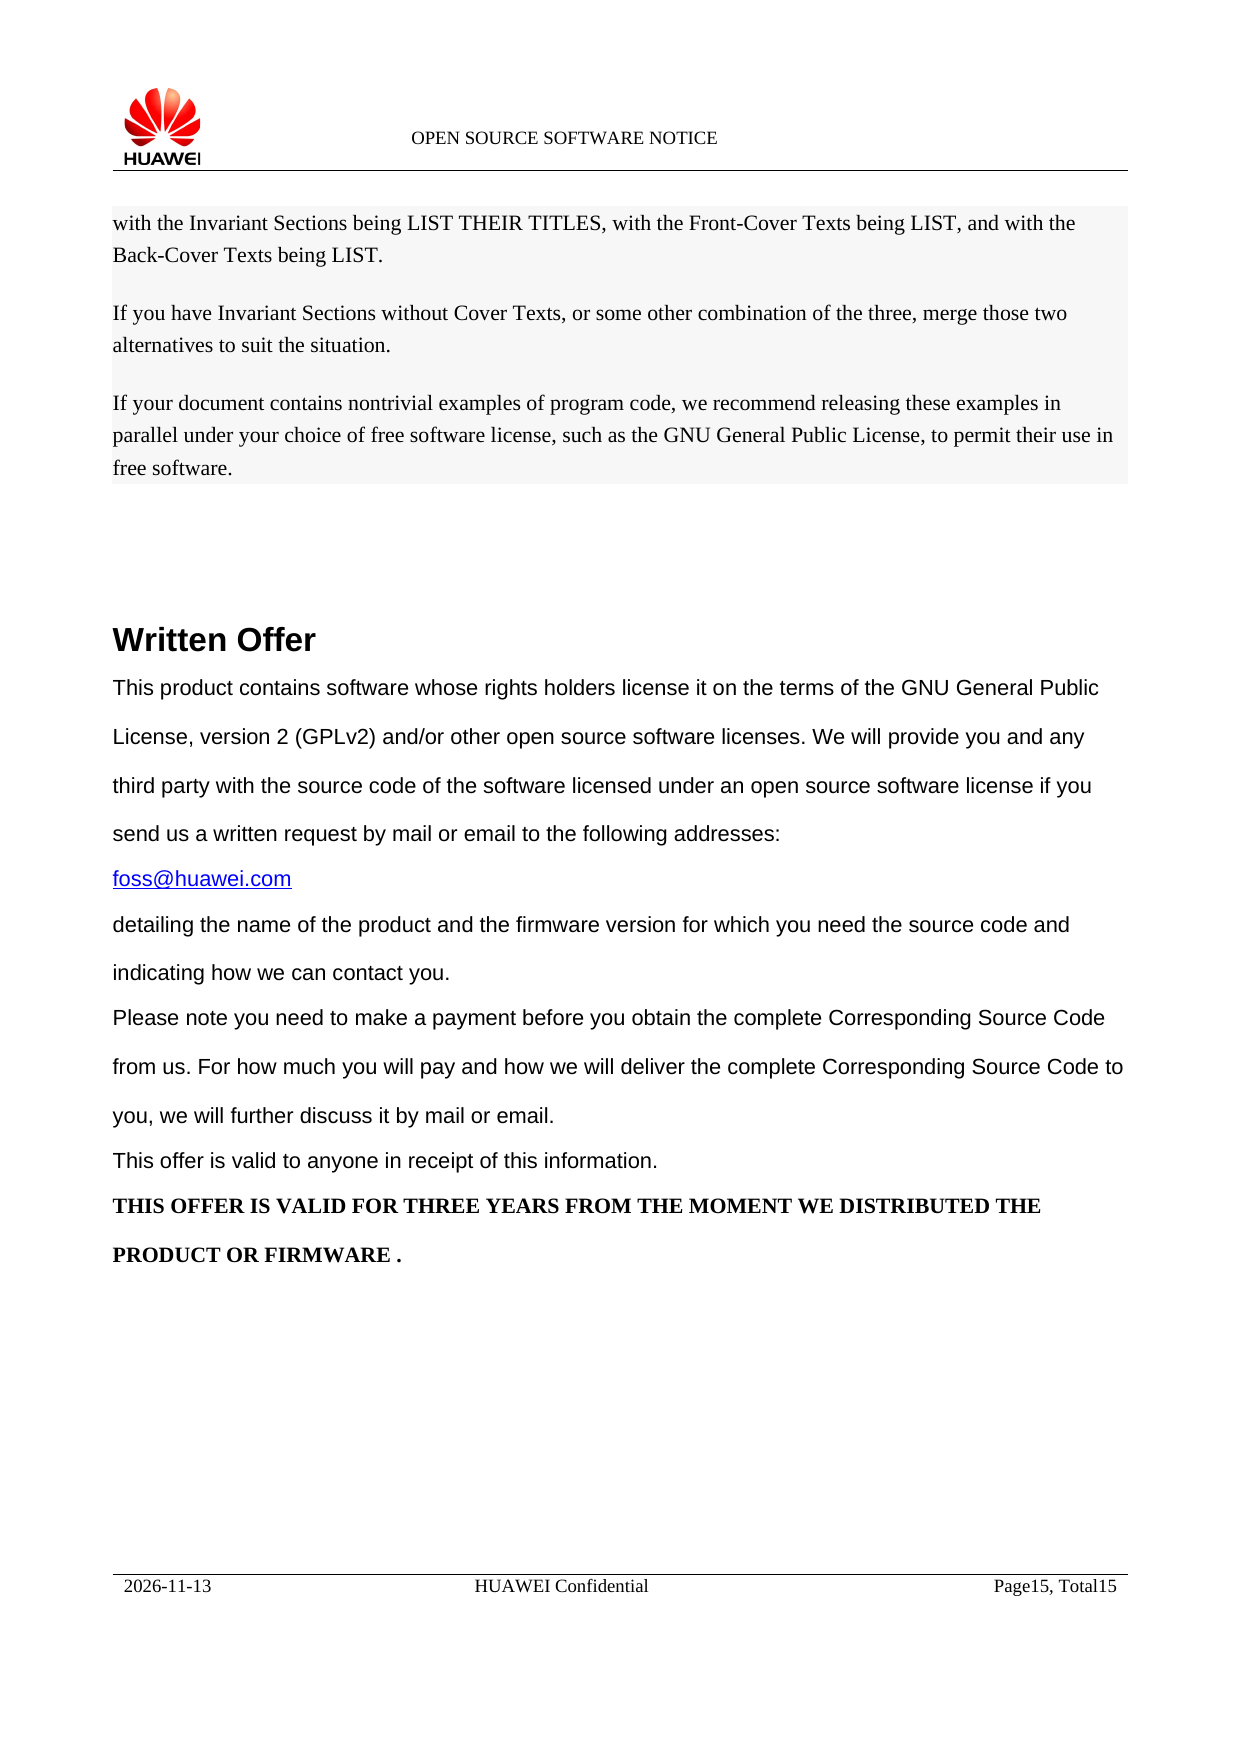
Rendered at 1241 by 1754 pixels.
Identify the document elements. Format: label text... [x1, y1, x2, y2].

text This product contains software whose rights holders license it on the terms of the GNU General Public License, version 2 (GPLv2) and/or other open source software licenses. We will provide you and any third party with the source code of the software licensed under an open source software license if you send us a written request by mail or email to the following addresses: [112, 671, 1128, 850]
picture [124, 88, 201, 165]
text foss@huawei.com [112, 863, 1128, 895]
text If you have Invariant Sections without Cover Texts, or some other combination of the three, merge those two alternatives to suit the situation. [112, 296, 1128, 361]
text with the Invariant Sections being LIST THEIR TITLES, with the Front-Cover Texts being LIST, and with the Back-Cover Texts being LIST. [112, 206, 1128, 271]
text detailing the name of the product and the firmware version for which you need the source code and indicating how we can contact you. [112, 908, 1128, 989]
text Please note you need to make a payment before you obtain the complete Corresponding Source Code from us. For how much you will pay and how we will deliver the complete Corresponding Source Code to you, we will further discuss it by mail or email. [112, 1002, 1128, 1132]
text This offer is valid to anyone in receipt of this information. [112, 1144, 1128, 1177]
text If your document contains nontrivial examples of program code, we recommend releasing these examples in parallel under your choice of free software license, such as the GNU General Public License, to permit their use in free software. [112, 386, 1128, 484]
text Written Offer [112, 606, 1128, 671]
text This offer is valid for three years from the moment we distributed the product or firmware . [112, 1189, 1128, 1271]
